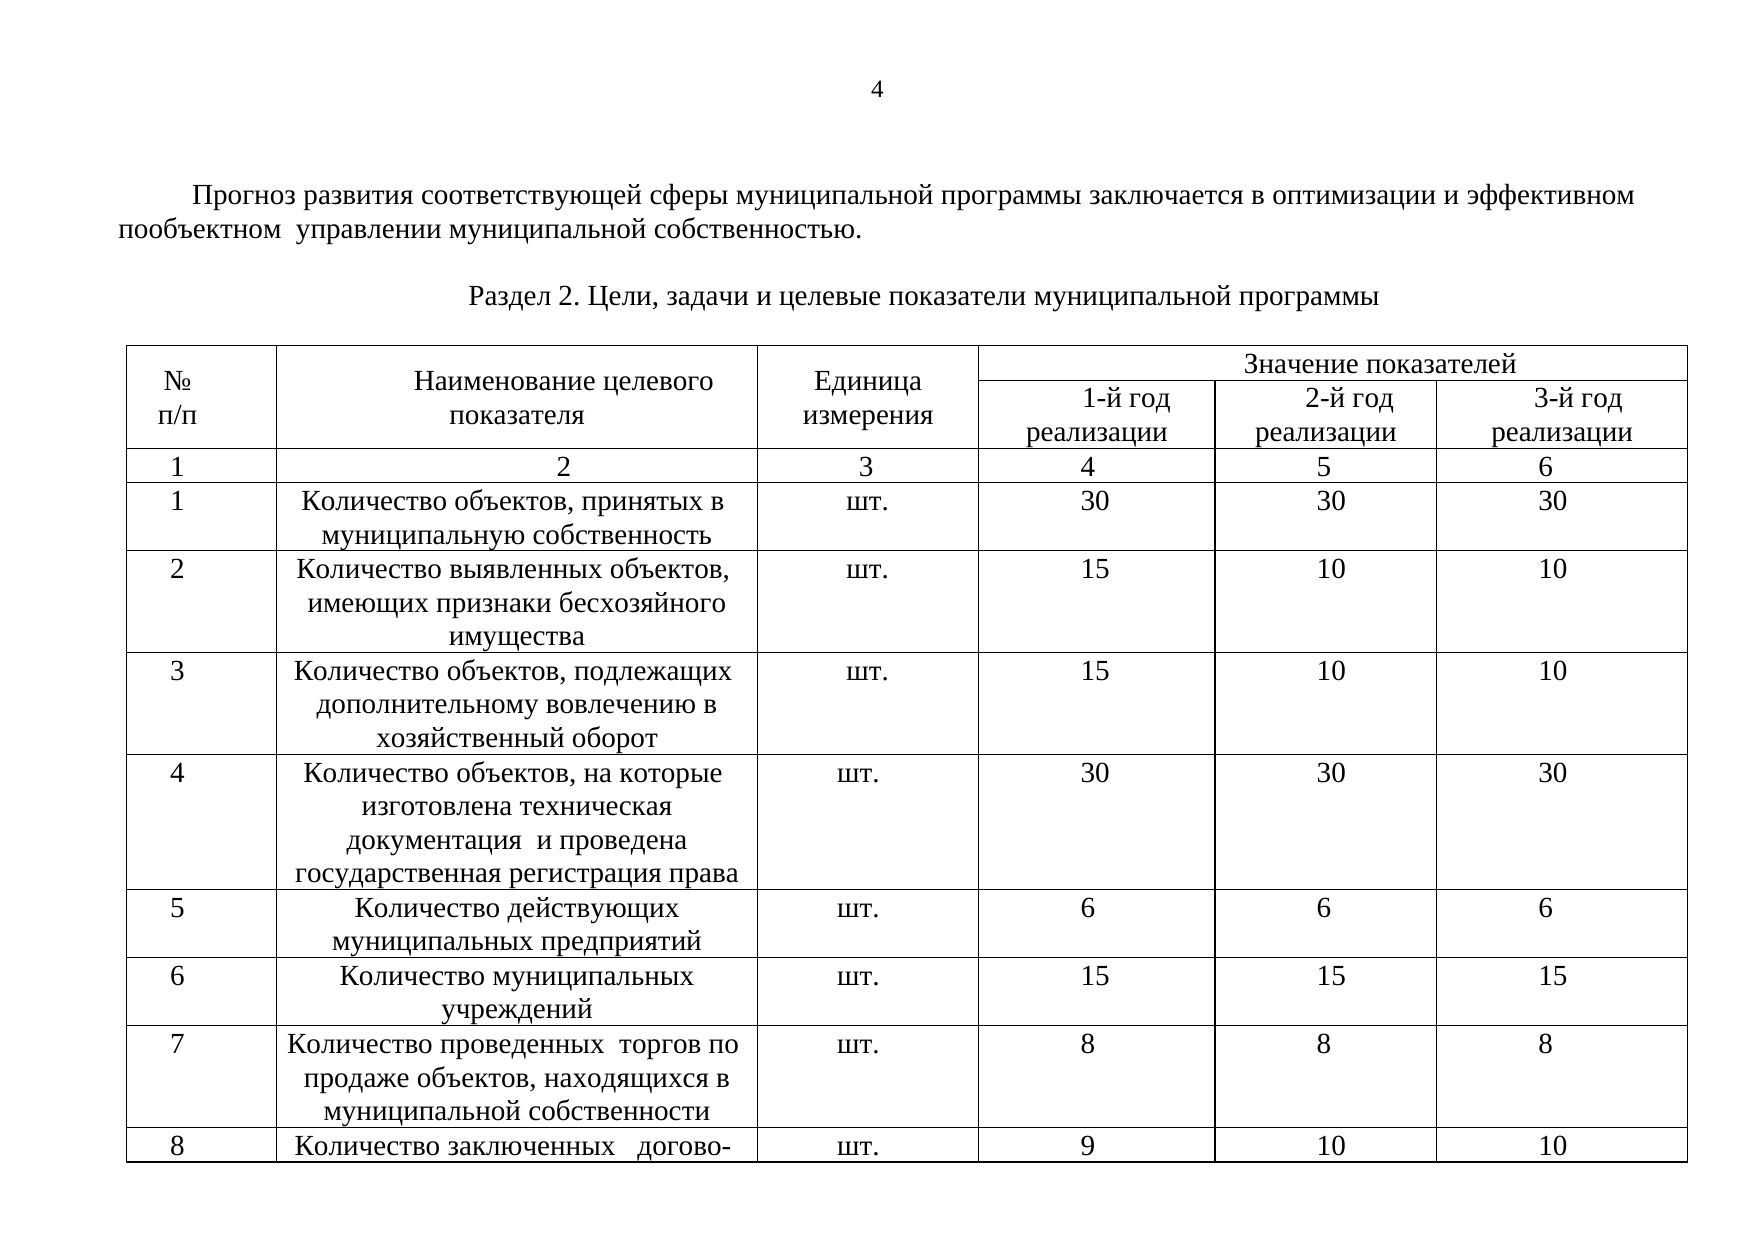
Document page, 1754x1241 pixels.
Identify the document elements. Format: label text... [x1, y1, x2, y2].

table_header Значение показателей [979, 346, 1687, 379]
table_cell 10 [1437, 653, 1687, 754]
table_cell 8 [1216, 1026, 1436, 1127]
table_cell 10 [1216, 551, 1436, 652]
table_cell шт. [758, 1128, 978, 1161]
table_cell Количество муниципальных учреждений [277, 958, 757, 1025]
table_cell 10 [1437, 551, 1687, 652]
table_cell 15 [979, 551, 1214, 652]
table_header Наименование целевого показателя [277, 346, 757, 448]
table_cell 30 [1216, 755, 1436, 889]
table_cell Количество выявленных объектов, имеющих признаки бесхозяйного имущества [277, 551, 757, 652]
table_cell 30 [979, 755, 1214, 889]
table_cell 9 [979, 1128, 1214, 1161]
table_cell 1 [127, 449, 276, 482]
table_cell 1 [127, 483, 276, 550]
table_cell 30 [1216, 483, 1436, 550]
table_cell 15 [979, 958, 1214, 1025]
table_cell 2 [127, 551, 276, 652]
table_header Единица измерения [758, 346, 978, 448]
table_cell 6 [1437, 890, 1687, 957]
table_header № п/п [127, 346, 276, 448]
table_cell 2-й год реализации [1216, 381, 1436, 448]
table_cell 4 [979, 449, 1214, 482]
table_cell 5 [1216, 449, 1436, 482]
table_cell 3 [127, 653, 276, 754]
table_cell 15 [979, 653, 1214, 754]
title Прогноз развития соответствующей сферы муниципальной программы заключается в оптимизации и эффективном пообъектном управлении муниципальной собственностью. [118, 177, 1636, 244]
table_cell шт. [758, 551, 978, 652]
table_cell 30 [1437, 755, 1687, 889]
table_cell 5 [127, 890, 276, 957]
table_cell 6 [979, 890, 1214, 957]
table_cell Количество проведенных торгов по продаже объектов, находящихся в муниципальной собственности [277, 1026, 757, 1127]
table_cell шт. [758, 755, 978, 889]
table_cell Количество объектов, принятых в муниципальную собственность [277, 483, 757, 550]
table_cell 6 [127, 958, 276, 1025]
table_cell 30 [1437, 483, 1687, 550]
table_cell 8 [979, 1026, 1214, 1127]
table_cell 2 [277, 449, 757, 482]
table_cell 10 [1437, 1128, 1687, 1161]
table_cell 3-й год реализации [1437, 381, 1687, 448]
table_cell 30 [979, 483, 1214, 550]
table_cell 10 [1216, 653, 1436, 754]
title Раздел 2. Цели, задачи и целевые показатели муниципальной программы [118, 278, 1636, 311]
table_cell шт. [758, 653, 978, 754]
table_cell 15 [1216, 958, 1436, 1025]
table_cell Количество объектов, на которые изготовлена техническая документация и проведена государственная регистрация права [277, 755, 757, 889]
table_cell шт. [758, 890, 978, 957]
table_cell 15 [1437, 958, 1687, 1025]
table_cell 1-й год реализации [979, 381, 1214, 448]
table_cell Количество объектов, подлежащих дополнительному вовлечению в хозяйственный оборот [277, 653, 757, 754]
table_cell шт. [758, 483, 978, 550]
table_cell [277, 1128, 757, 1161]
table_cell 10 [1216, 1128, 1436, 1161]
table_cell 6 [1216, 890, 1436, 957]
table_cell шт. [758, 1026, 978, 1127]
table_cell Количество действующих муниципальных предприятий [277, 890, 757, 957]
table_cell 3 [758, 449, 978, 482]
table_cell 8 [1437, 1026, 1687, 1127]
table_cell шт. [758, 958, 978, 1025]
table_cell 6 [1437, 449, 1687, 482]
table_cell 8 [127, 1128, 276, 1161]
table_cell 7 [127, 1026, 276, 1127]
table_cell 4 [127, 755, 276, 889]
